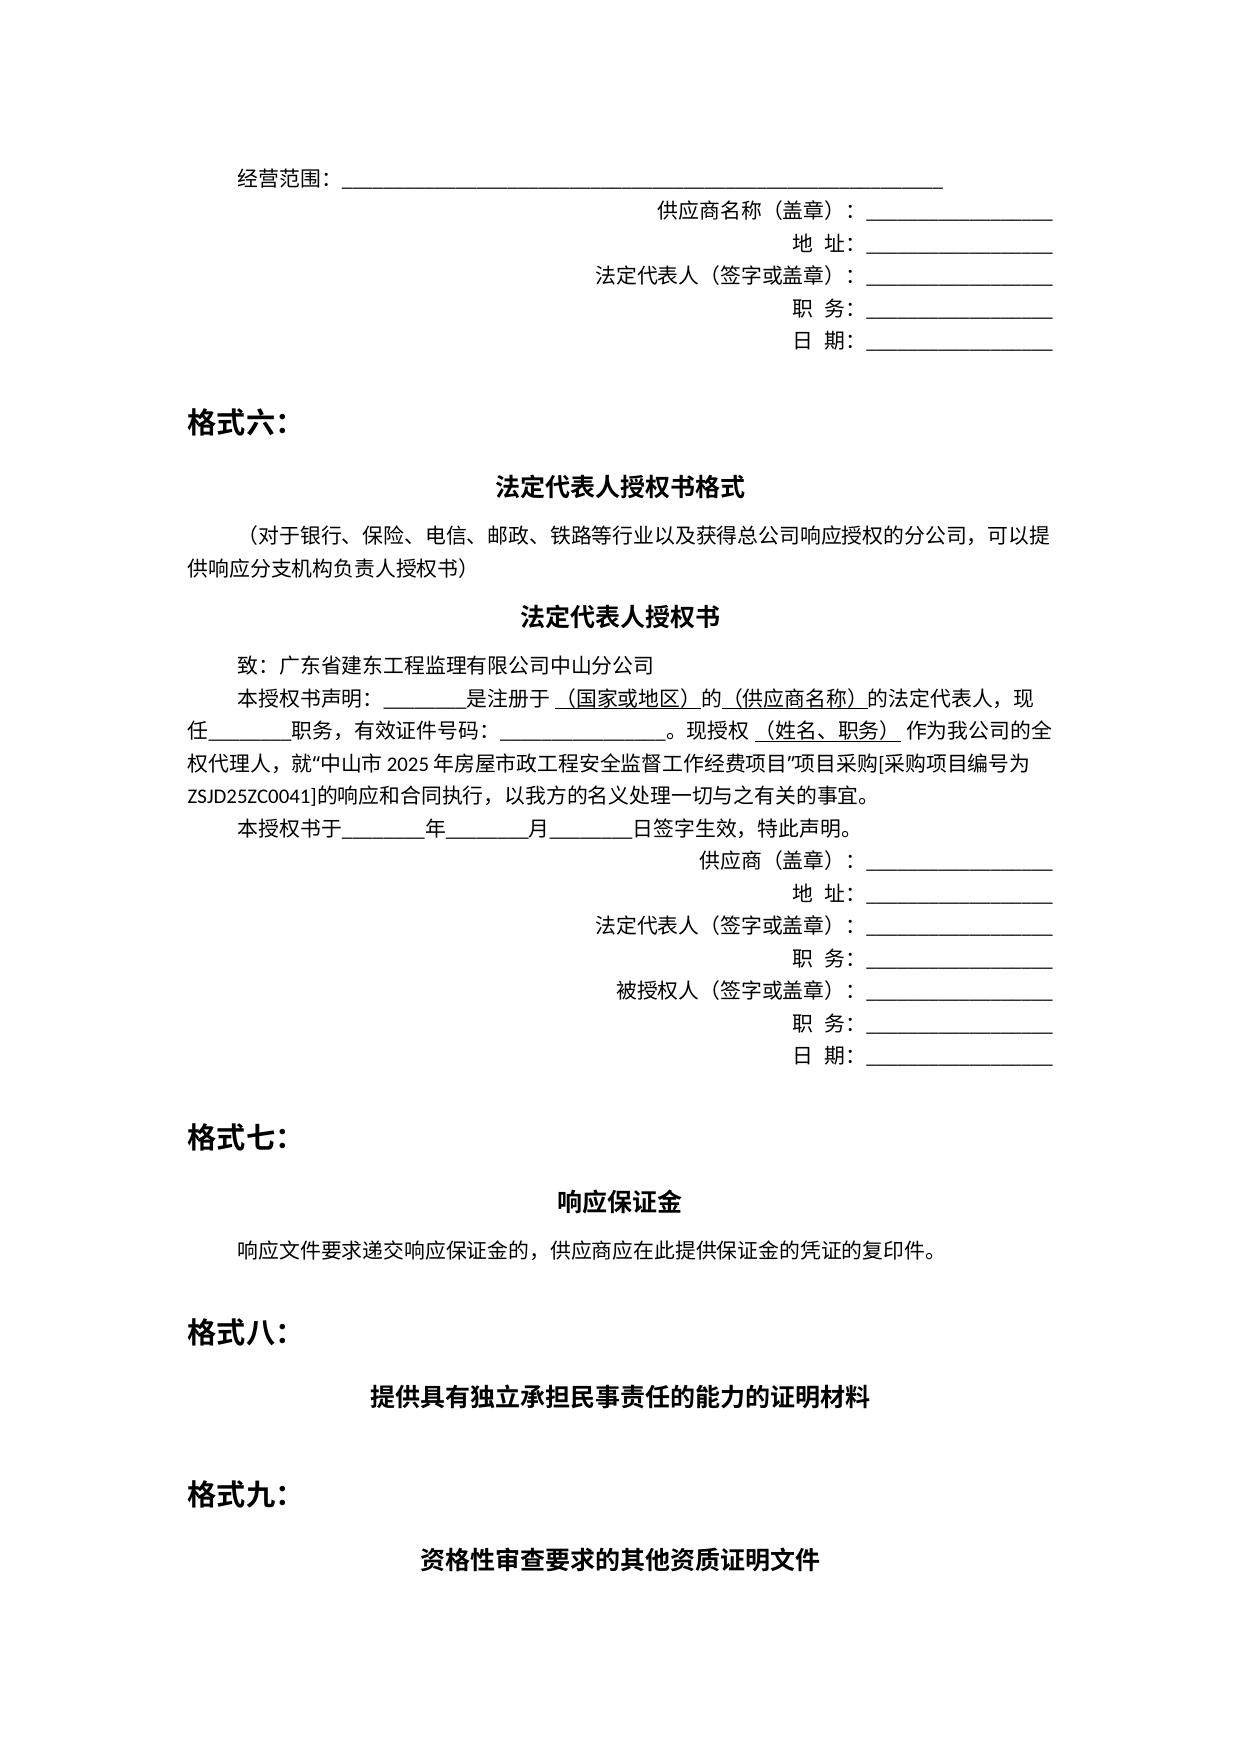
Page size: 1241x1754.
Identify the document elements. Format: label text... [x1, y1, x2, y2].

text 本授权书于________年________月________日签字生效，特此声明。 [187, 812, 1053, 844]
text 法定代表人（签字或盖章）：__________________ [187, 909, 1053, 942]
text 职 务：__________________ [187, 292, 1053, 324]
text 提供具有独立承担民事责任的能力的证明材料 [187, 1364, 1053, 1429]
text 职 务：__________________ [187, 1007, 1053, 1039]
text 格式九： [187, 1462, 1053, 1527]
text 响应文件要求递交响应保证金的，供应商应在此提供保证金的凭证的复印件。 [187, 1234, 1053, 1267]
text 经营范围：__________________________________________________________ [187, 162, 1053, 194]
text 法定代表人授权书格式 [187, 454, 1053, 519]
text 供应商名称（盖章）：__________________ [187, 194, 1053, 227]
text 日 期：__________________ [187, 324, 1053, 357]
text 本授权书声明：________是注册于 （国家或地区）的（供应商名称）的法定代表人，现任________职务，有效证件号码：________________。现授权 （姓名、职务） 作为我公司的全权代理人，就“中山市2025年房屋市政工程安全监督工作经费项目”项目采购[采购项目编号为ZSJD25ZC0041]的响应和合同执行，以我方的名义处理一切与之有关的事宜。 [187, 682, 1053, 812]
text 法定代表人（签字或盖章）：__________________ [187, 259, 1053, 292]
text 地 址：__________________ [187, 227, 1053, 259]
text 供应商（盖章）：__________________ [187, 844, 1053, 877]
text 致：广东省建东工程监理有限公司中山分公司 [187, 649, 1053, 682]
text （对于银行、保险、电信、邮政、铁路等行业以及获得总公司响应授权的分公司，可以提供响应分支机构负责人授权书） [187, 519, 1053, 584]
text 日 期：__________________ [187, 1039, 1053, 1072]
text 响应保证金 [187, 1169, 1053, 1234]
text 格式六： [187, 389, 1053, 454]
text 地 址：__________________ [187, 877, 1053, 909]
text 资格性审查要求的其他资质证明文件 [187, 1527, 1053, 1592]
text 法定代表人授权书 [187, 584, 1053, 649]
text 格式七： [187, 1104, 1053, 1169]
text 格式八： [187, 1299, 1053, 1364]
text 职 务：__________________ [187, 942, 1053, 974]
text 被授权人（签字或盖章）：__________________ [187, 974, 1053, 1007]
